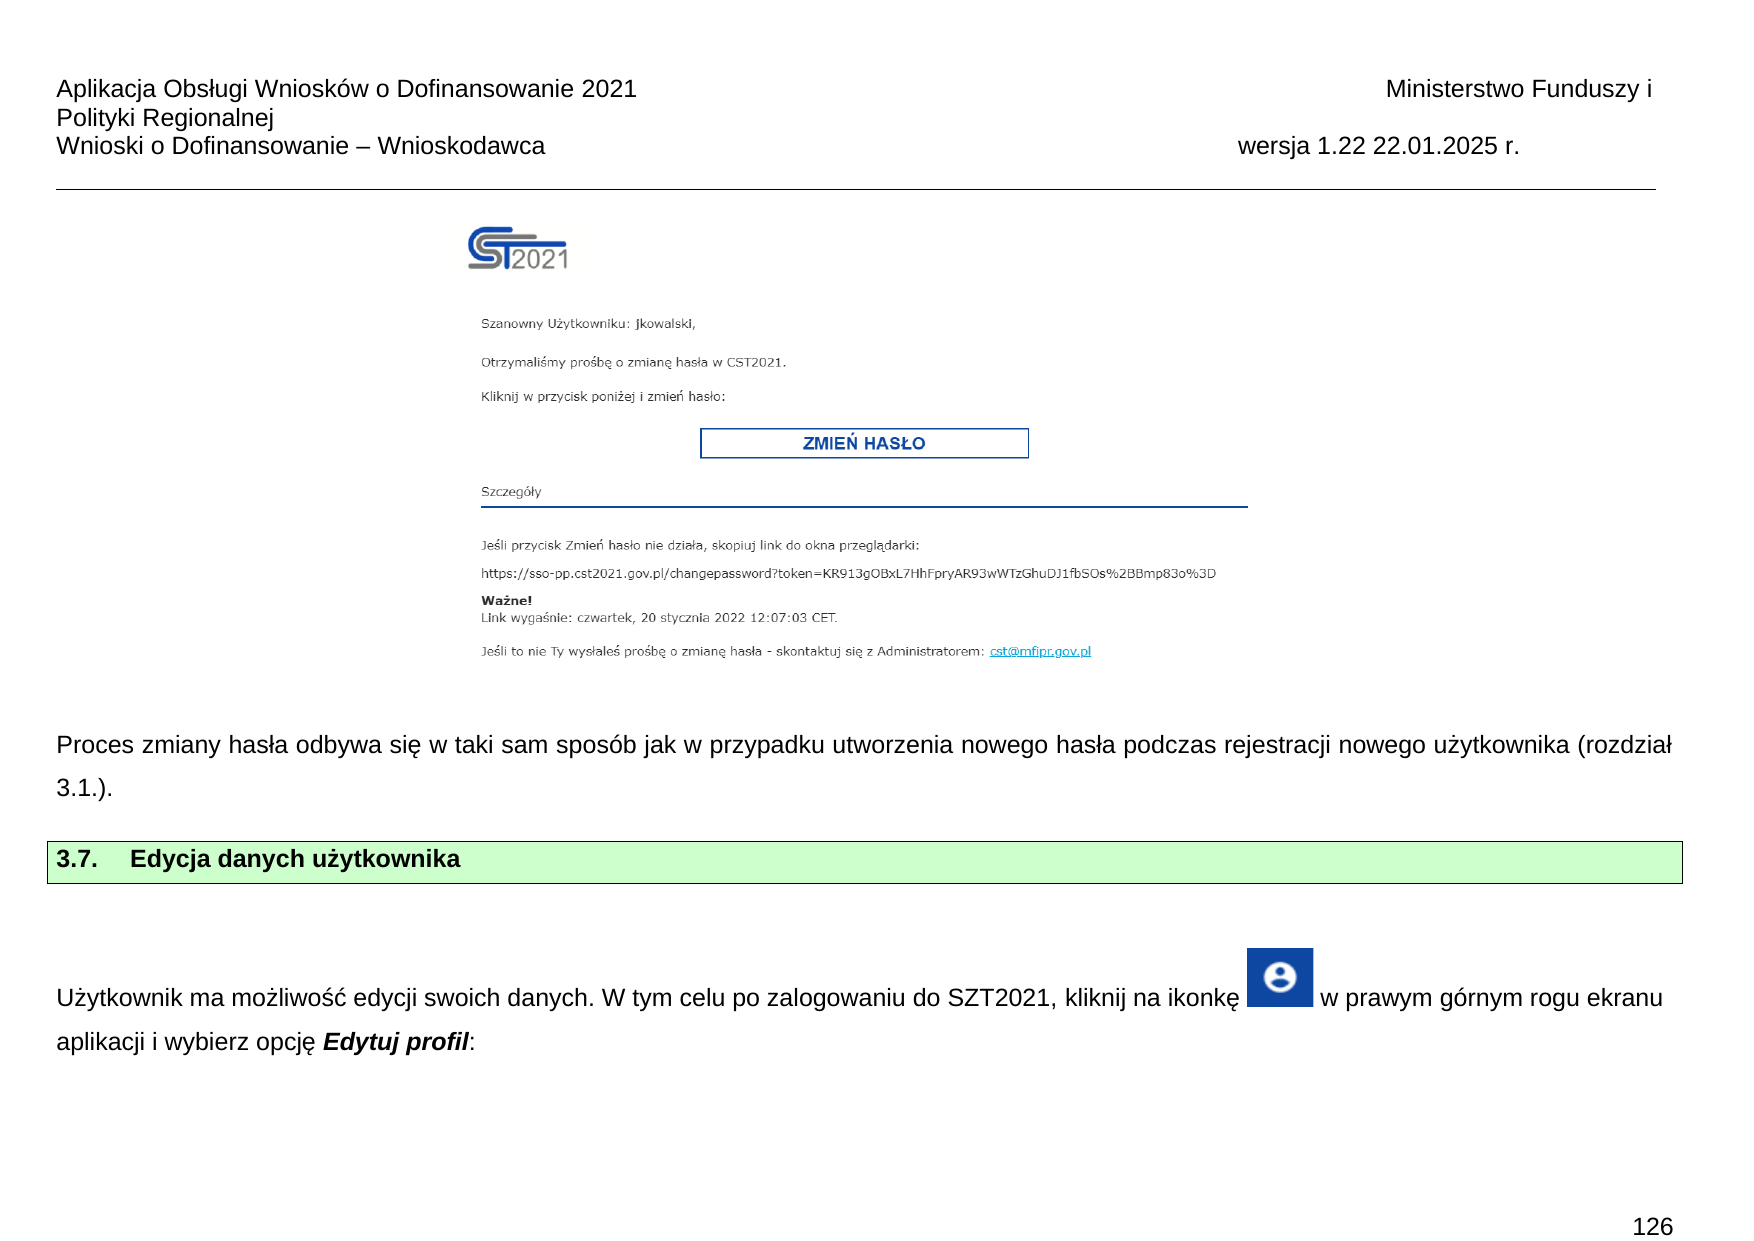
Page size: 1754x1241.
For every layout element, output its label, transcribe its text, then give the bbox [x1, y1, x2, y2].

text Proces zmiany hasła odbywa się w taki sam sposób jak w przypadku utworzenia nowego hasła podczas rejestracji nowego użytkownika (rozdział 3.1.). [56, 730, 1674, 802]
subtitle Edycja danych użytkownika [48, 842, 1682, 883]
text Użytkownik ma możliwość edycji swoich danych. W tym celu po zalogowaniu do SZT2021, kliknij na ikonkę w prawym górnym rogu ekranu aplikacji i wybierz opcję Edytuj profil: [56, 948, 1674, 1055]
picture [1247, 948, 1314, 1007]
picture [451, 218, 1279, 673]
